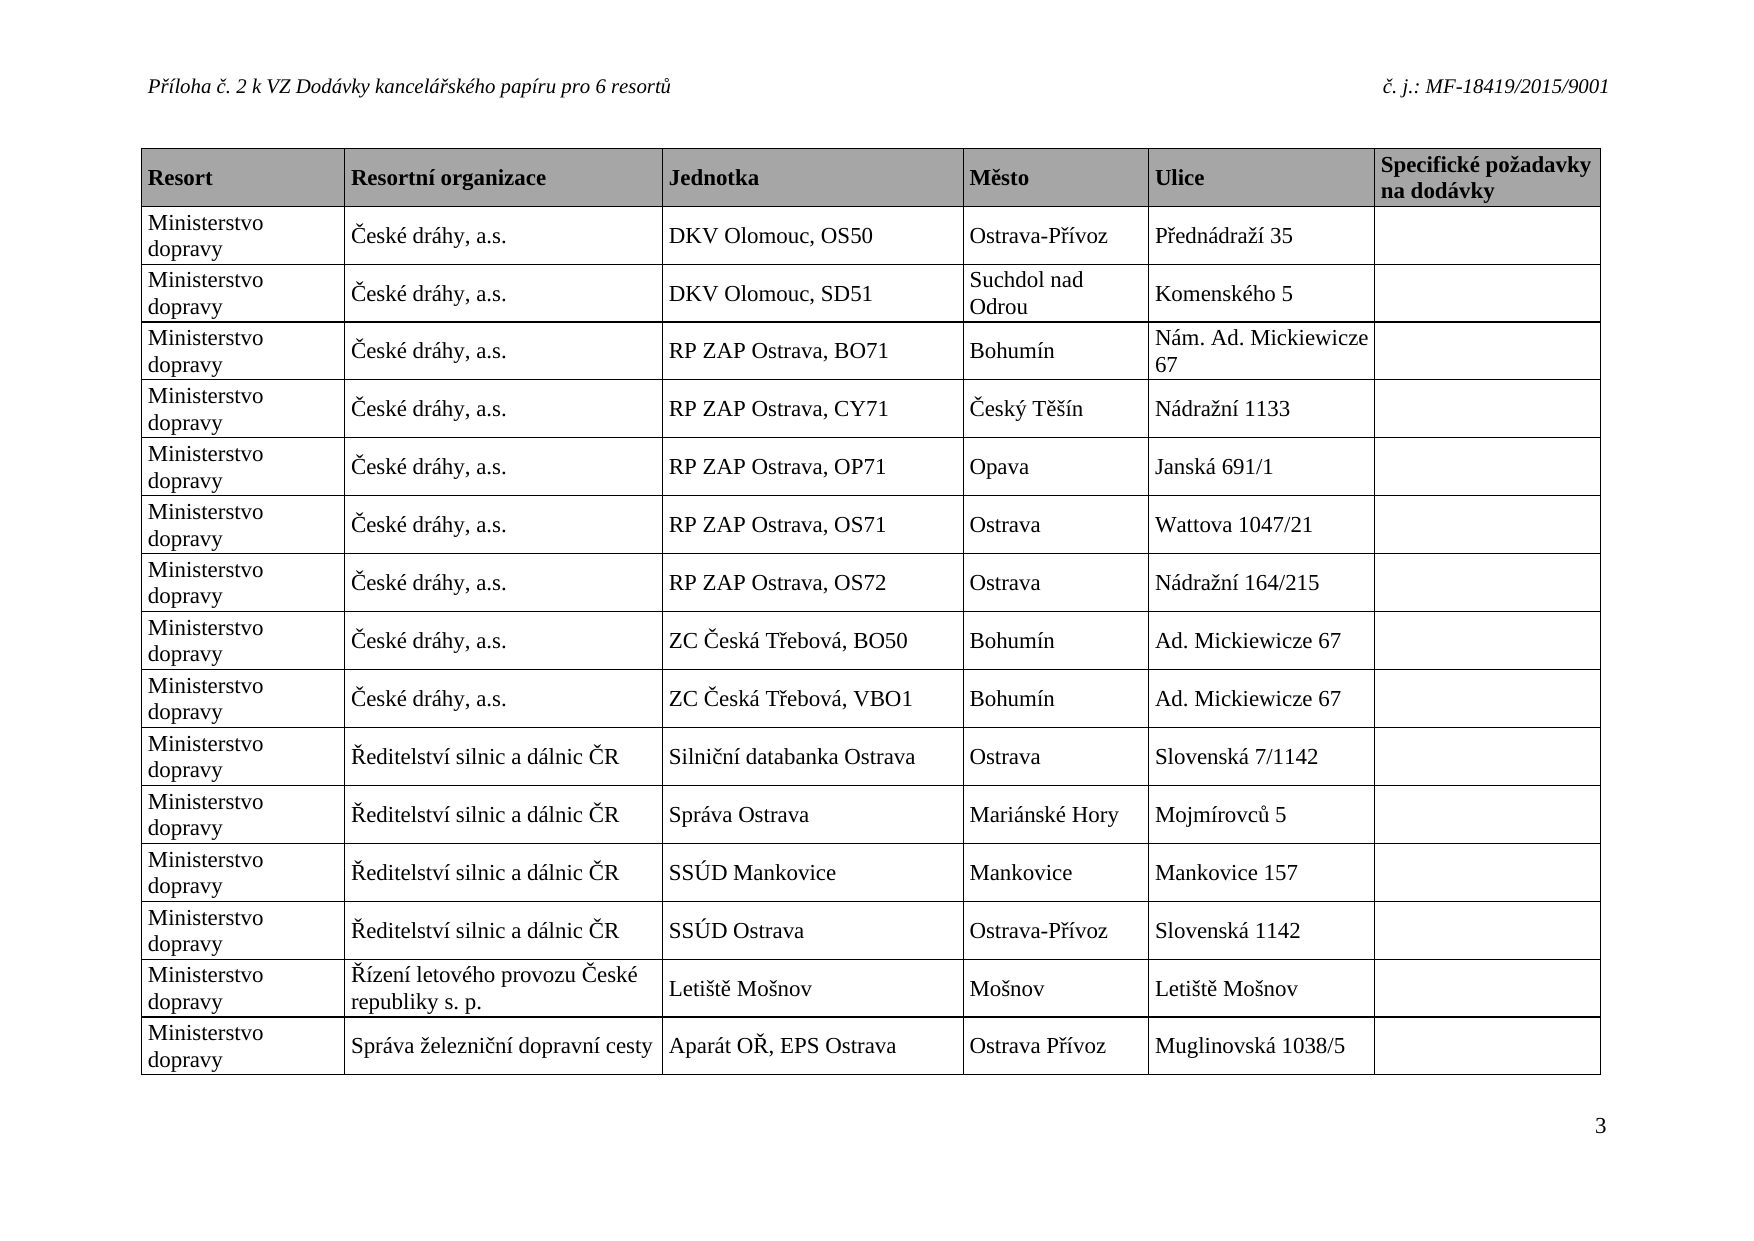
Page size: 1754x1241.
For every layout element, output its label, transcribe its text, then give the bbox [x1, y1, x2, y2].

table_cell Letiště Mošnov [663, 960, 963, 1016]
table_cell [1375, 786, 1600, 843]
table_cell Opava [964, 438, 1148, 495]
table_cell [1375, 323, 1600, 379]
table_cell [1375, 670, 1600, 727]
table_cell Mankovice 157 [1149, 844, 1374, 901]
table_cell RP ZAP Ostrava, CY71 [663, 380, 963, 437]
table_cell Ředitelství silnic a dálnic ČR [345, 728, 662, 785]
table_cell [1375, 265, 1600, 321]
table_cell Silniční databanka Ostrava [663, 728, 963, 785]
table_cell Český Těšín [964, 380, 1148, 437]
table_cell České dráhy, a.s. [345, 670, 662, 727]
table_cell [1375, 496, 1600, 553]
table_cell Bohumín [964, 670, 1148, 727]
table_cell SSÚD Ostrava [663, 902, 963, 958]
table_cell Ministerstvo dopravy [142, 554, 344, 611]
table_cell [1375, 1018, 1600, 1074]
table_cell ZC Česká Třebová, BO50 [663, 612, 963, 669]
table_cell Ministerstvo dopravy [142, 323, 344, 379]
table_cell DKV Olomouc, SD51 [663, 265, 963, 321]
table_cell Ministerstvo dopravy [142, 728, 344, 785]
table_cell Mariánské Hory [964, 786, 1148, 843]
table_cell České dráhy, a.s. [345, 323, 662, 379]
table_cell [1375, 902, 1600, 958]
table_cell Nádražní 1133 [1149, 380, 1374, 437]
table_header Resortní organizace [345, 149, 662, 206]
table_cell Ministerstvo dopravy [142, 438, 344, 495]
table_cell Přednádraží 35 [1149, 207, 1374, 263]
table_cell Slovenská 1142 [1149, 902, 1374, 958]
table_cell [1375, 207, 1600, 263]
table_cell Mankovice [964, 844, 1148, 901]
table_cell Janská 691/1 [1149, 438, 1374, 495]
table_cell Ředitelství silnic a dálnic ČR [345, 844, 662, 901]
table_cell Bohumín [964, 323, 1148, 379]
table_cell České dráhy, a.s. [345, 496, 662, 553]
table_cell ZC Česká Třebová, VBO1 [663, 670, 963, 727]
table_cell Ostrava [964, 496, 1148, 553]
table_cell [1375, 380, 1600, 437]
table_cell RP ZAP Ostrava, OS72 [663, 554, 963, 611]
table_cell Ostrava-Přívoz [964, 902, 1148, 958]
table_cell Ministerstvo dopravy [142, 612, 344, 669]
table_header Město [964, 149, 1148, 206]
table_cell SSÚD Mankovice [663, 844, 963, 901]
table_cell [1375, 612, 1600, 669]
table_cell Ostrava [964, 554, 1148, 611]
table_cell České dráhy, a.s. [345, 265, 662, 321]
table_cell Slovenská 7/1142 [1149, 728, 1374, 785]
table_cell Ministerstvo dopravy [142, 207, 344, 263]
table_cell České dráhy, a.s. [345, 554, 662, 611]
table_cell RP ZAP Ostrava, OS71 [663, 496, 963, 553]
table_cell Ministerstvo dopravy [142, 844, 344, 901]
table_cell Ad. Mickiewicze 67 [1149, 612, 1374, 669]
table_cell Ministerstvo dopravy [142, 902, 344, 958]
table_cell DKV Olomouc, OS50 [663, 207, 963, 263]
table_cell Ostrava [964, 728, 1148, 785]
table_cell RP ZAP Ostrava, BO71 [663, 323, 963, 379]
table_header Jednotka [663, 149, 963, 206]
table_cell České dráhy, a.s. [345, 612, 662, 669]
table_cell České dráhy, a.s. [345, 438, 662, 495]
table_cell [1375, 438, 1600, 495]
table_cell Správa Ostrava [663, 786, 963, 843]
table_header Ulice [1149, 149, 1374, 206]
table_cell Ministerstvo dopravy [142, 786, 344, 843]
table_cell Letiště Mošnov [1149, 960, 1374, 1016]
table_cell Mošnov [964, 960, 1148, 1016]
table_cell Aparát OŘ, EPS Ostrava [663, 1018, 963, 1074]
table_cell Ministerstvo dopravy [142, 960, 344, 1016]
table_cell Komenského 5 [1149, 265, 1374, 321]
table_cell Ministerstvo dopravy [142, 380, 344, 437]
table_cell [1375, 728, 1600, 785]
table_cell Muglinovská 1038/5 [1149, 1018, 1374, 1074]
table_cell Ředitelství silnic a dálnic ČR [345, 902, 662, 958]
table_cell Wattova 1047/21 [1149, 496, 1374, 553]
table_cell Nádražní 164/215 [1149, 554, 1374, 611]
table_header Specifické požadavky na dodávky [1375, 149, 1600, 206]
table_cell Mojmírovců 5 [1149, 786, 1374, 843]
table_cell Ostrava Přívoz [964, 1018, 1148, 1074]
table_cell Suchdol nad Odrou [964, 265, 1148, 321]
table_cell Bohumín [964, 612, 1148, 669]
table_cell Ministerstvo dopravy [142, 1018, 344, 1074]
table_cell Ministerstvo dopravy [142, 265, 344, 321]
table_cell Nám. Ad. Mickiewicze 67 [1149, 323, 1374, 379]
table_cell [1375, 844, 1600, 901]
table_cell Ministerstvo dopravy [142, 670, 344, 727]
table_cell Ministerstvo dopravy [142, 496, 344, 553]
table_cell České dráhy, a.s. [345, 207, 662, 263]
table_cell Ostrava-Přívoz [964, 207, 1148, 263]
table_cell RP ZAP Ostrava, OP71 [663, 438, 963, 495]
table_cell Ad. Mickiewicze 67 [1149, 670, 1374, 727]
table_cell Řízení letového provozu České republiky s. p. [345, 960, 662, 1016]
table_cell České dráhy, a.s. [345, 380, 662, 437]
table_cell [1375, 554, 1600, 611]
table_cell [1375, 960, 1600, 1016]
table_cell Správa železniční dopravní cesty [345, 1018, 662, 1074]
table_cell Ředitelství silnic a dálnic ČR [345, 786, 662, 843]
table_header Resort [142, 149, 344, 206]
